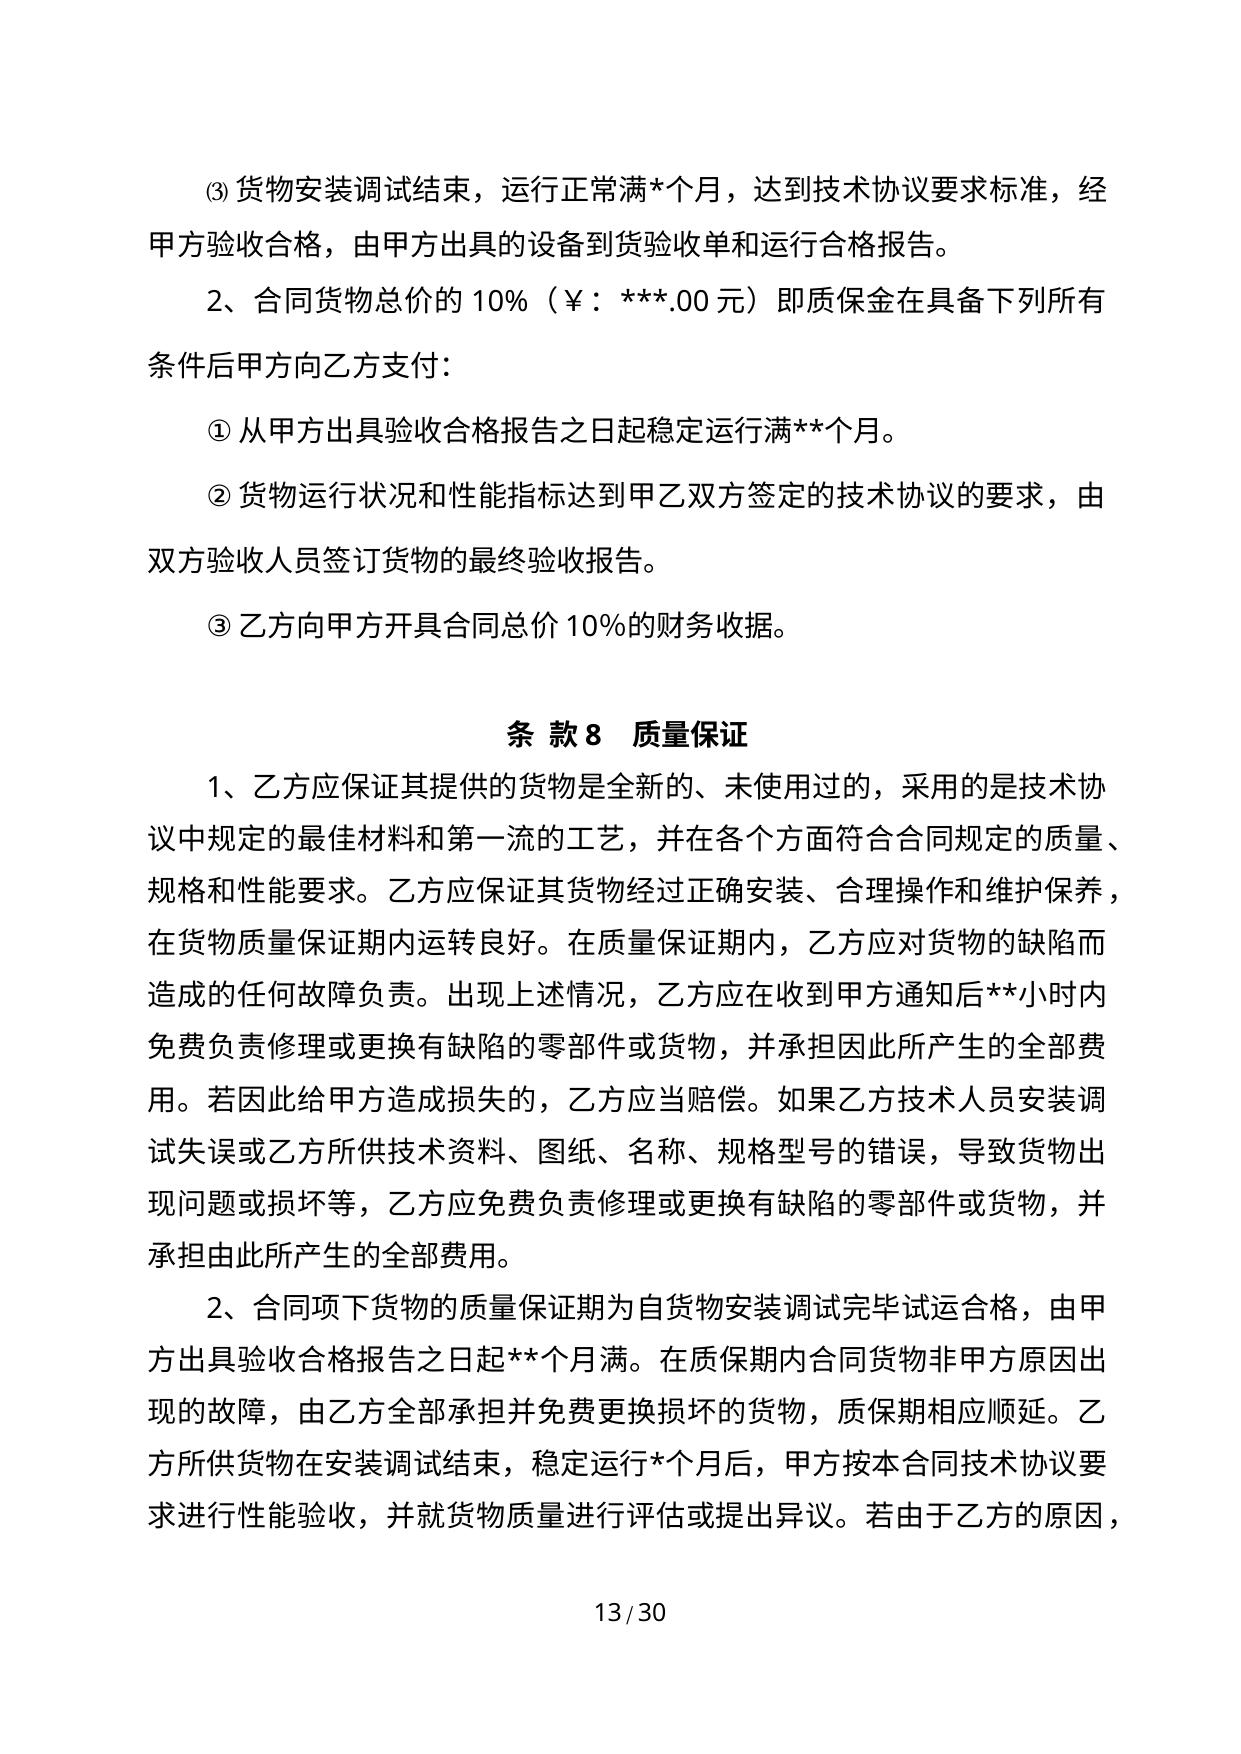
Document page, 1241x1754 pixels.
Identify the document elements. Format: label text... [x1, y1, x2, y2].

text ①从甲方出具验收合格报告之日起稳定运行满**个月。 [148, 396, 1107, 461]
text ②货物运行状况和性能指标达到甲乙双方签定的技术协议的要求，由双方验收人员签订货物的最终验收报告。 [148, 461, 1107, 591]
text 2、合同货物总价的10%（￥：***.00元）即质保金在具备下列所有条件后甲方向乙方支付： [148, 266, 1107, 396]
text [148, 1277, 1107, 1537]
text 1、乙方应保证其提供的货物是全新的、未使用过的，采用的是技术协议中规定的最佳材料和第一流的工艺，并在各个方面符合合同规定的质量、规格和性能要求。乙方应保证其货物经过正确安装、合理操作和维护保养，在货物质量保证期内运转良好。在质量保证期内，乙方应对货物的缺陷而造成的任何故障负责。出现上述情况，乙方应在收到甲方通知后**小时内免费负责修理或更换有缺陷的零部件或货物，并承担因此所产生的全部费用。若因此给甲方造成损失的，乙方应当赔偿。如果乙方技术人员安装调试失误或乙方所供技术资料、图纸、名称、规格型号的错误，导致货物出现问题或损坏等，乙方应免费负责修理或更换有缺陷的零部件或货物，并承担由此所产生的全部费用。 [148, 756, 1107, 1277]
text ③乙方向甲方开具合同总价10％的财务收据。 [148, 591, 1107, 656]
text ⑶货物安装调试结束，运行正常满*个月，达到技术协议要求标准，经甲方验收合格，由甲方出具的设备到货验收单和运行合格报告。 [148, 157, 1107, 266]
text 条 款 8 质量保证 [148, 706, 1107, 756]
